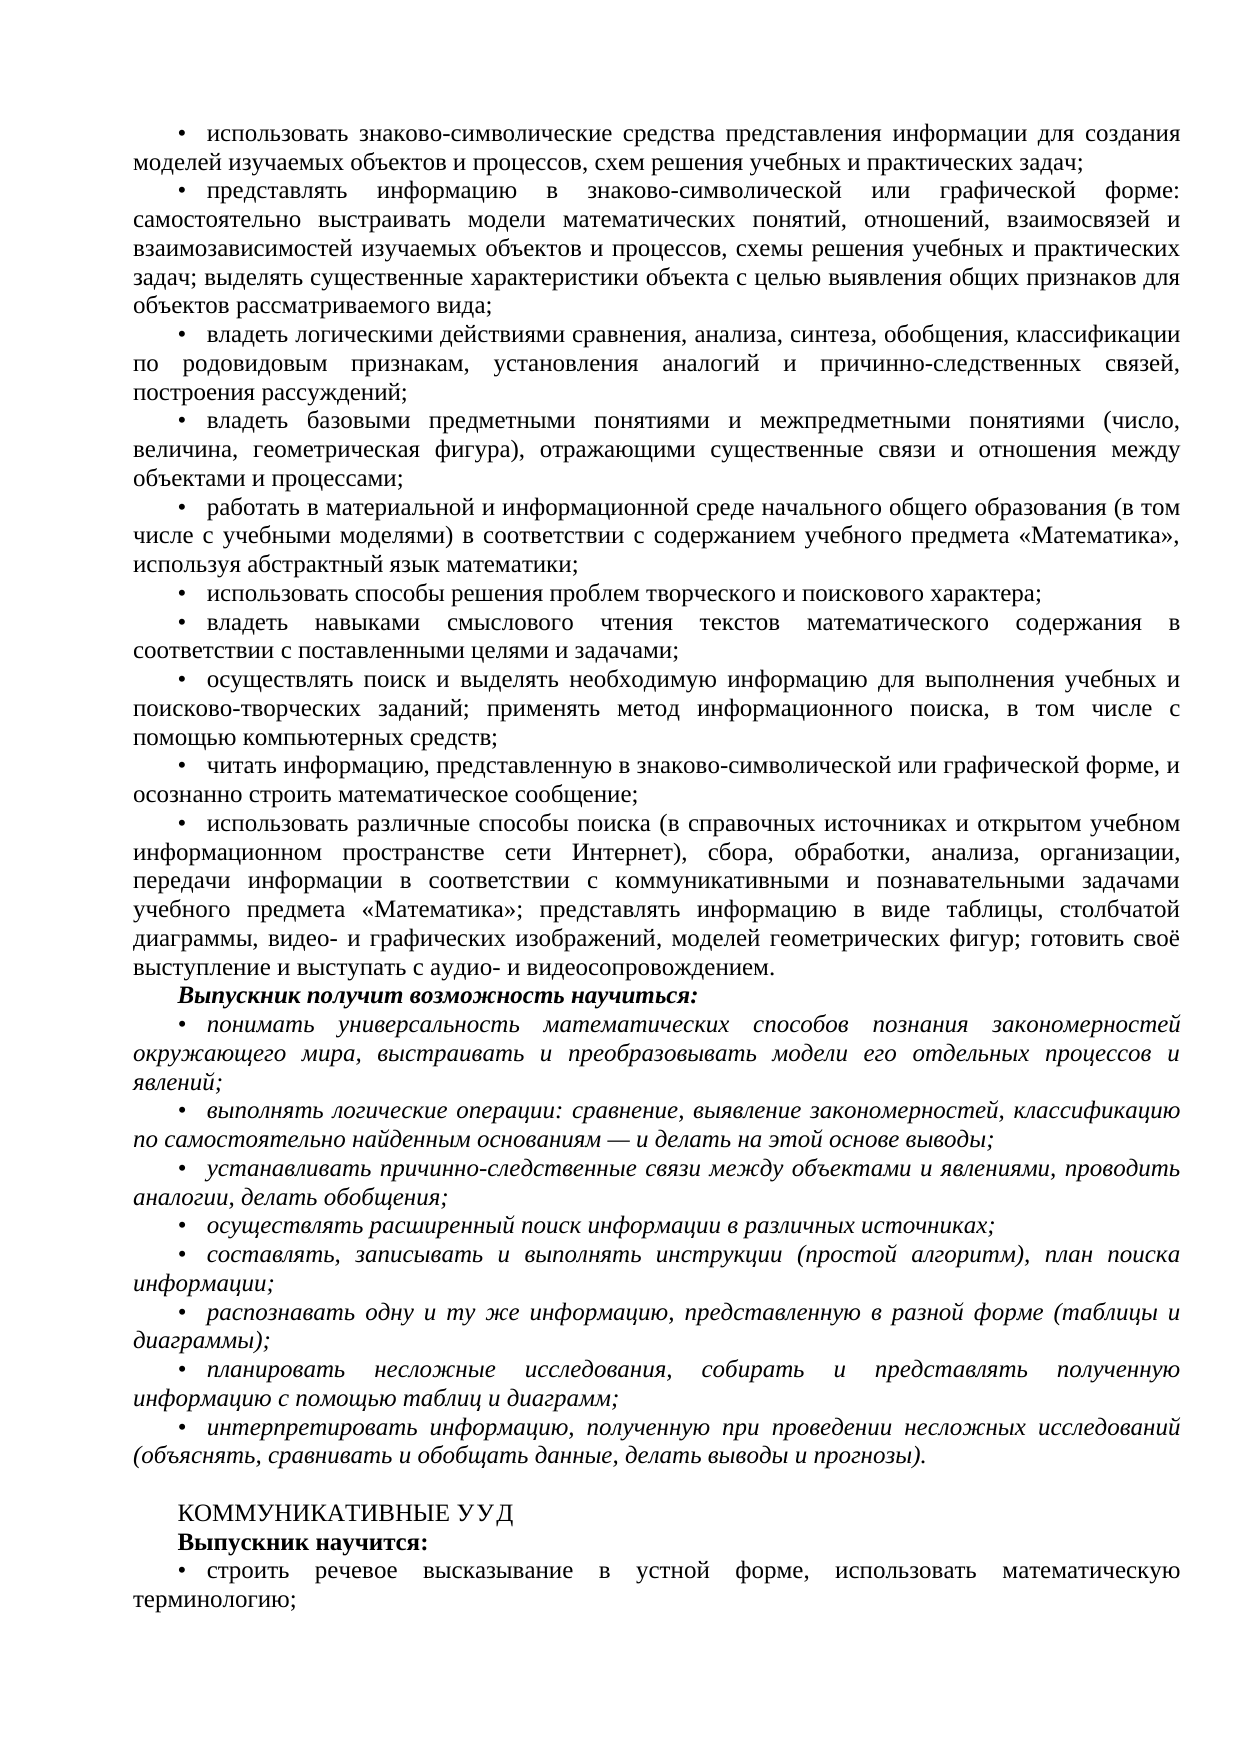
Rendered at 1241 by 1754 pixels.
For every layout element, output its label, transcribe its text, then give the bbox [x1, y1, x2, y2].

text • устанавливать причинно-следственные связи между объектами и явлениями, проводить аналогии, делать обобщения; [133, 1153, 1181, 1211]
text • работать в материальной и информационной среде начального общего образования (в том числе с учебными моделями) в соответствии с содержанием учебного предмета «Математика», используя абстрактный язык математики; [133, 492, 1181, 578]
text Выпускник научится: [133, 1527, 1181, 1556]
text • осуществлять поиск и выделять необходимую информацию для выполнения учебных и поисково-творческих заданий; применять метод информационного поиска, в том числе с помощью компьютерных средств; [133, 664, 1181, 751]
text • понимать универсальность математических способов познания закономерностей окружающего мира, выстраивать и преобразовывать модели его отдельных процессов и явлений; [133, 1009, 1181, 1096]
text • владеть навыками смыслового чтения текстов математического содержания в соответствии с поставленными целями и задачами; [133, 607, 1181, 664]
text • использовать различные способы поиска (в справочных источниках и открытом учебном информационном пространстве сети Интернет), сбора, обработки, анализа, организации, передачи информации в соответствии с коммуникативными и познавательными задачами учебного предмета «Математика»; представлять информацию в виде таблицы, столбчатой диаграммы, видео- и графических изображений, моделей геометрических фигур; готовить своё выступление и выступать с аудио- и видеосопровождением. [133, 808, 1181, 981]
text • интерпретировать информацию, полученную при проведении несложных исследований (объяснять, сравнивать и обобщать данные, делать выводы и прогнозы). [133, 1412, 1181, 1469]
text Выпускник получит возможность научиться: [133, 981, 1181, 1009]
text • использовать способы решения проблем творческого и поискового характера; [133, 578, 1181, 607]
text КОММУНИКАТИВНЫЕ УУД [133, 1498, 1181, 1527]
text • распознавать одну и ту же информацию, представленную в разной форме (таблицы и диаграммы); [133, 1297, 1181, 1354]
text • использовать знаково-символические средства представления информации для создания моделей изучаемых объектов и процессов, схем решения учебных и практических задач; [133, 118, 1181, 176]
text • владеть логическими действиями сравнения, анализа, синтеза, обобщения, классификации по родовидовым признакам, установления аналогий и причинно-следственных связей, построения рассуждений; [133, 319, 1181, 406]
text • выполнять логические операции: сравнение, выявление закономерностей, классификацию по самостоятельно найденным основаниям — и делать на этой основе выводы; [133, 1096, 1181, 1153]
text • планировать несложные исследования, собирать и представлять полученную информацию с помощью таблиц и диаграмм; [133, 1354, 1181, 1412]
text • читать информацию, представленную в знаково-символической или графической форме, и осознанно строить математическое сообщение; [133, 751, 1181, 808]
text • осуществлять расширенный поиск информации в различных источниках; [133, 1211, 1181, 1239]
text • представлять информацию в знаково-символической или графической форме: самостоятельно выстраивать модели математических понятий, отношений, взаимосвязей и взаимозависимостей изучаемых объектов и процессов, схемы решения учебных и практических задач; выделять существенные характеристики объекта с целью выявления общих признаков для объектов рассматриваемого вида; [133, 176, 1181, 319]
text • составлять, записывать и выполнять инструкции (простой алгоритм), план поиска информации; [133, 1239, 1181, 1297]
text • владеть базовыми предметными понятиями и межпредметными понятиями (число, величина, геометрическая фигура), отражающими существенные связи и отношения между объектами и процессами; [133, 406, 1181, 492]
text • строить речевое высказывание в устной форме, использовать математическую терминологию; [133, 1556, 1181, 1613]
